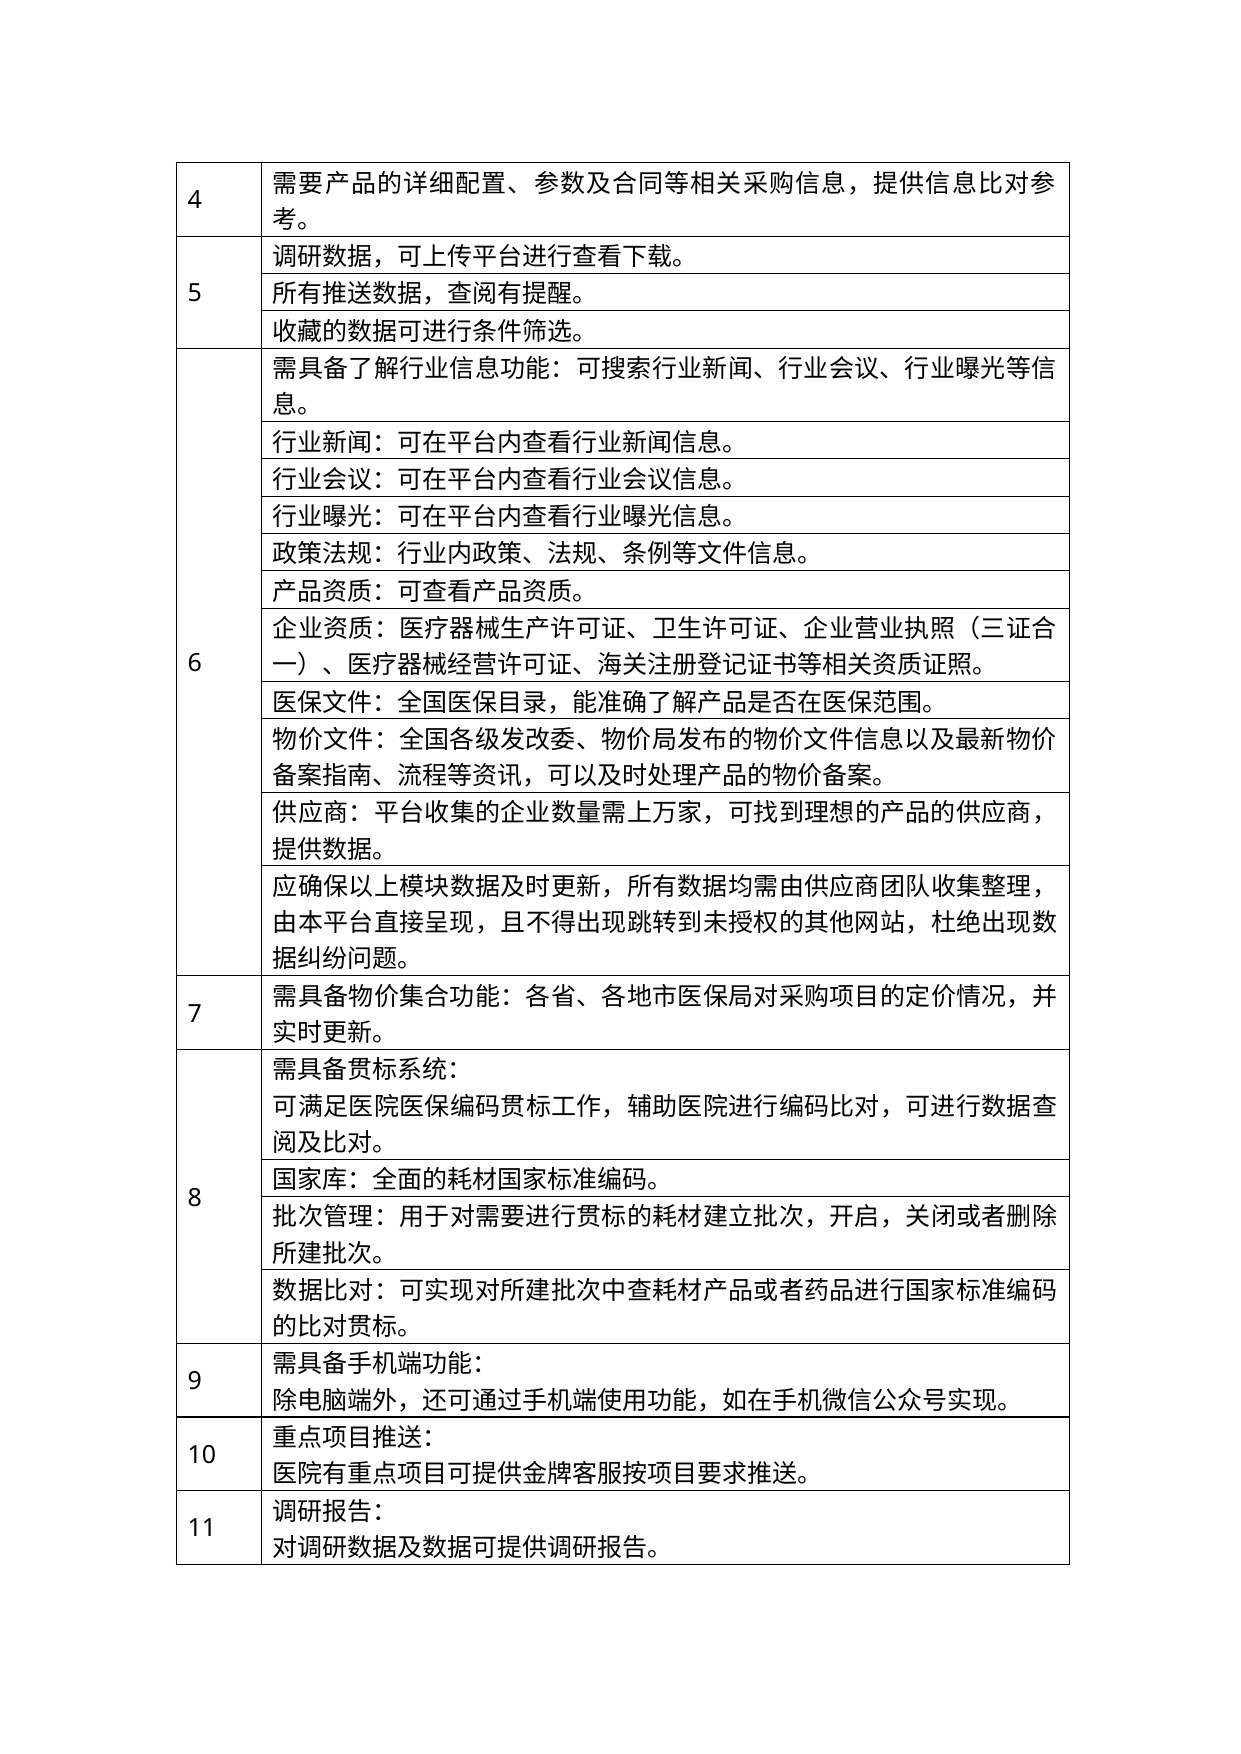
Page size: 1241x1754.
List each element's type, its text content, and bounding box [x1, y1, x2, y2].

table_cell 需具备了解行业信息功能：可搜索行业新闻、行业会议、行业曝光等信息。 [262, 349, 1069, 421]
table_cell 行业会议：可在平台内查看行业会议信息。 [262, 459, 1069, 496]
table_cell 政策法规：行业内政策、法规、条例等文件信息。 [262, 534, 1069, 570]
table_cell 5 [177, 237, 261, 347]
table_cell 调研数据，可上传平台进行查看下载。 [262, 237, 1069, 273]
table_cell 调研报告： 对调研数据及数据可提供调研报告。 [262, 1491, 1069, 1563]
table_cell 需具备手机端功能： 除电脑端外，还可通过手机端使用功能，如在手机微信公众号实现。 [262, 1344, 1069, 1416]
table_cell 收藏的数据可进行条件筛选。 [262, 311, 1069, 347]
table_cell 数据比对：可实现对所建批次中查耗材产品或者药品进行国家标准编码的比对贯标。 [262, 1270, 1069, 1343]
table_cell 重点项目推送： 医院有重点项目可提供金牌客服按项目要求推送。 [262, 1418, 1069, 1490]
table_cell 需要产品的详细配置、参数及合同等相关采购信息，提供信息比对参考。 [262, 163, 1069, 236]
table_cell 需具备贯标系统： 可满足医院医保编码贯标工作，辅助医院进行编码比对，可进行数据查阅及比对。 [262, 1050, 1069, 1158]
table_cell 7 [177, 976, 261, 1049]
table_cell 物价文件：全国各级发改委、物价局发布的物价文件信息以及最新物价备案指南、流程等资讯，可以及时处理产品的物价备案。 [262, 719, 1069, 792]
table_cell 需具备物价集合功能：各省、各地市医保局对采购项目的定价情况，并实时更新。 [262, 976, 1069, 1049]
table_cell 国家库：全面的耗材国家标准编码。 [262, 1160, 1069, 1196]
table_cell 6 [177, 349, 261, 975]
table_cell 9 [177, 1344, 261, 1416]
table_cell 供应商：平台收集的企业数量需上万家，可找到理想的产品的供应商，提供数据。 [262, 793, 1069, 865]
table_cell 企业资质：医疗器械生产许可证、卫生许可证、企业营业执照（三证合一）、医疗器械经营许可证、海关注册登记证书等相关资质证照。 [262, 609, 1069, 681]
table_cell 批次管理：用于对需要进行贯标的耗材建立批次，开启，关闭或者删除所建批次。 [262, 1197, 1069, 1269]
table_cell 8 [177, 1050, 261, 1343]
table_cell 11 [177, 1491, 261, 1563]
table_cell 行业曝光：可在平台内查看行业曝光信息。 [262, 497, 1069, 533]
table_cell 行业新闻：可在平台内查看行业新闻信息。 [262, 422, 1069, 458]
table_cell 产品资质：可查看产品资质。 [262, 571, 1069, 607]
table_cell 所有推送数据，查阅有提醒。 [262, 274, 1069, 310]
table_cell 10 [177, 1418, 261, 1490]
table_cell 4 [177, 163, 261, 236]
table_cell 应确保以上模块数据及时更新，所有数据均需由供应商团队收集整理，由本平台直接呈现，且不得出现跳转到未授权的其他网站，杜绝出现数据纠纷问题。 [262, 866, 1069, 975]
table_cell 医保文件：全国医保目录，能准确了解产品是否在医保范围。 [262, 682, 1069, 718]
